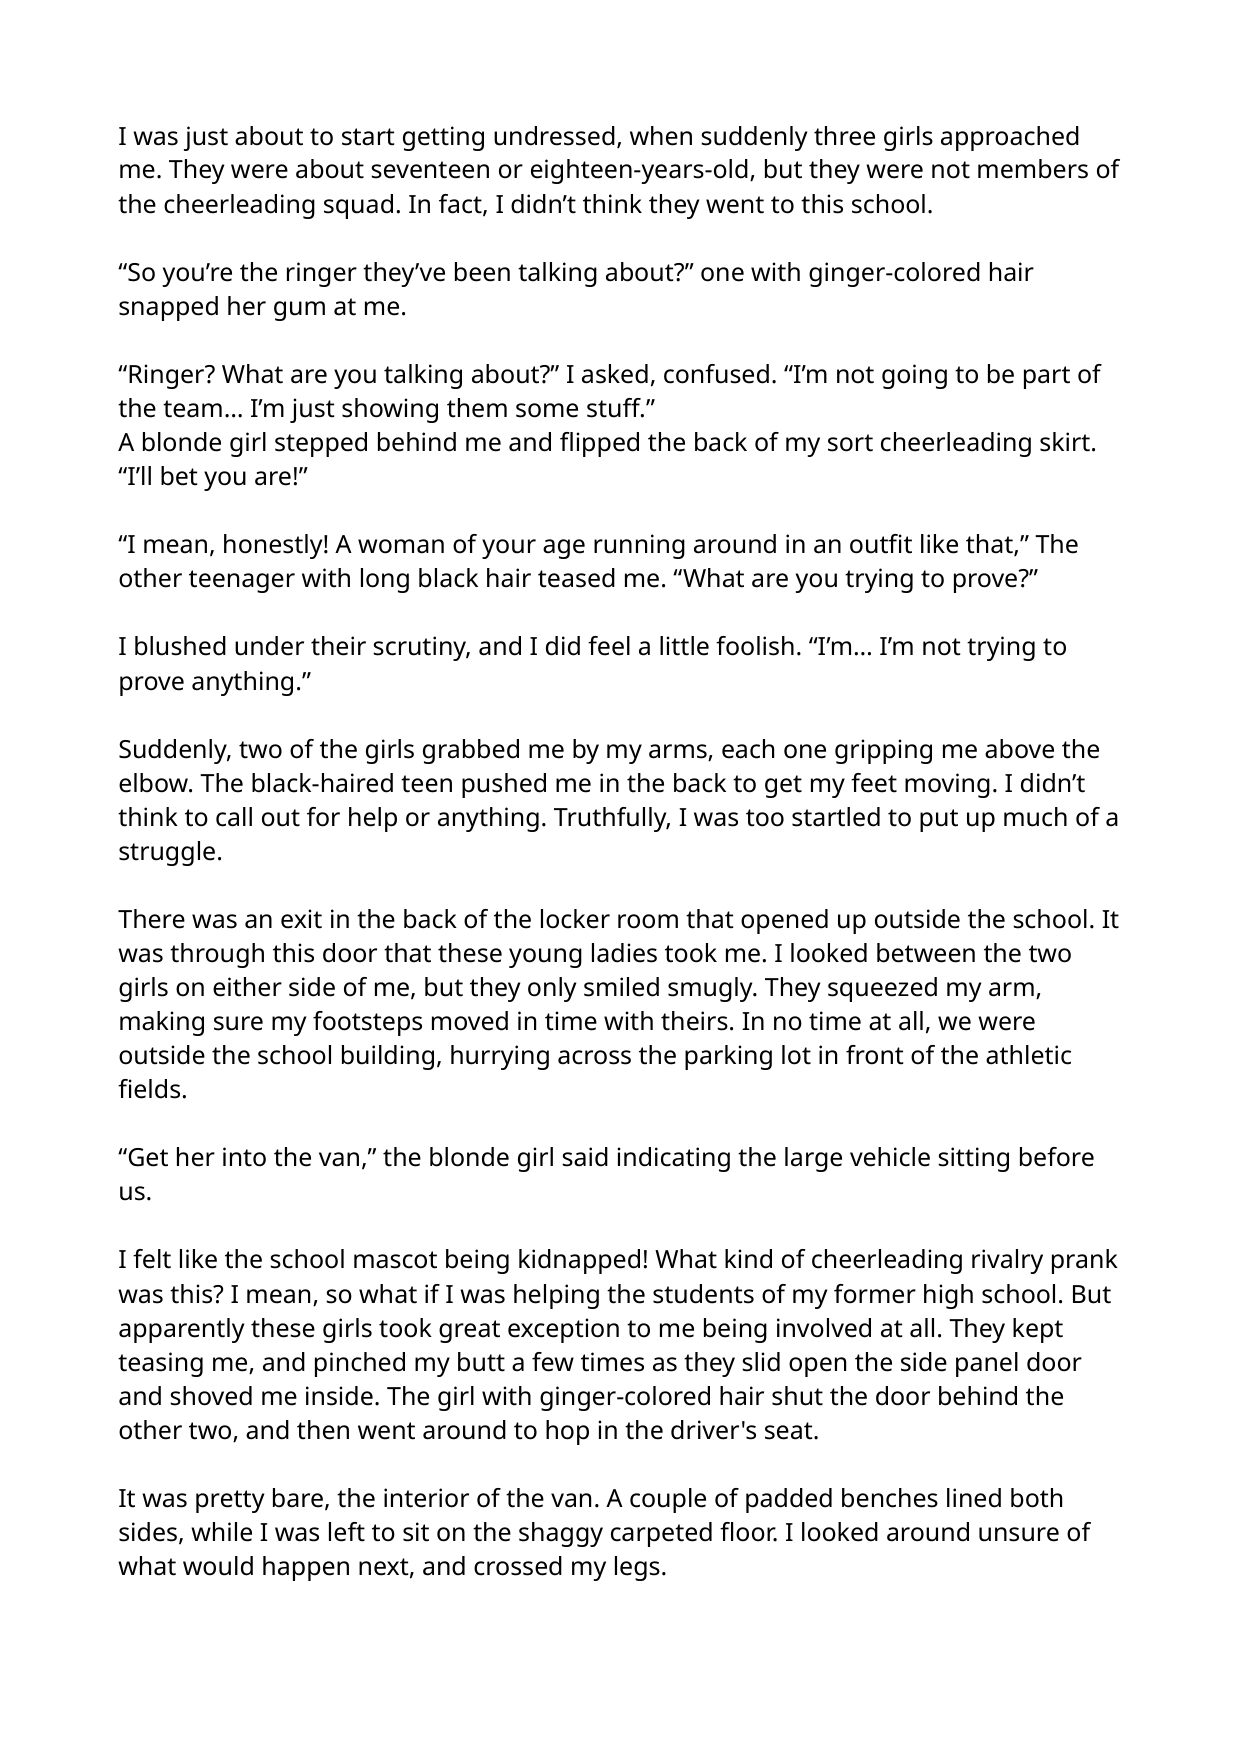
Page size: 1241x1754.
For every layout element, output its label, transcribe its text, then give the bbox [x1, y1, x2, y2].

text I was just about to start getting undressed, when suddenly three girls approached me. They were about seventeen or eighteen-years-old, but they were not members of the cheerleading squad. In fact, I didn’t think they went to this school. [118, 118, 1122, 220]
text “I mean, honestly! A woman of your age running around in an outfit like that,” The other teenager with long black hair teased me. “What are you trying to prove?” [118, 527, 1122, 595]
text A blonde girl stepped behind me and flipped the back of my sort cheerleading skirt. “I’ll bet you are!” [118, 425, 1122, 493]
text “So you’re the ringer they’ve been talking about?” one with ginger-colored hair snapped her gum at me. [118, 254, 1122, 322]
text I felt like the school mascot being kidnapped! What kind of cheerleading rivalry prank was this? I mean, so what if I was helping the students of my former high school. But apparently these girls took great exception to me being involved at all. They kept teasing me, and pinched my butt a few times as they slid open the side panel door and shoved me inside. The girl with ginger-colored hair shut the door behind the other two, and then went around to hop in the driver's seat. [118, 1242, 1122, 1447]
text “Get her into the van,” the blonde girl said indicating the large vehicle sitting before us. [118, 1140, 1122, 1208]
text It was pretty bare, the interior of the van. A couple of padded benches lined both sides, while I was left to sit on the shaggy carpeted floor. I looked around unsure of what would happen next, and crossed my legs. [118, 1481, 1122, 1583]
text “Ringer? What are you talking about?” I asked, confused. “I’m not going to be part of the team… I’m just showing them some stuff.” [118, 357, 1122, 425]
text There was an exit in the back of the locker room that opened up outside the school. It was through this door that these young ladies took me. I looked between the two girls on either side of me, but they only smiled smugly. They squeezed my arm, making sure my footsteps moved in time with theirs. In no time at all, we were outside the school building, hurrying across the parking lot in front of the athletic fields. [118, 902, 1122, 1106]
text I blushed under their scrutiny, and I did feel a little foolish. “I’m… I’m not trying to prove anything.” [118, 629, 1122, 697]
text Suddenly, two of the girls grabbed me by my arms, each one gripping me above the elbow. The black-haired teen pushed me in the back to get my feet moving. I didn’t think to call out for help or anything. Truthfully, I was too startled to put up much of a struggle. [118, 731, 1122, 867]
